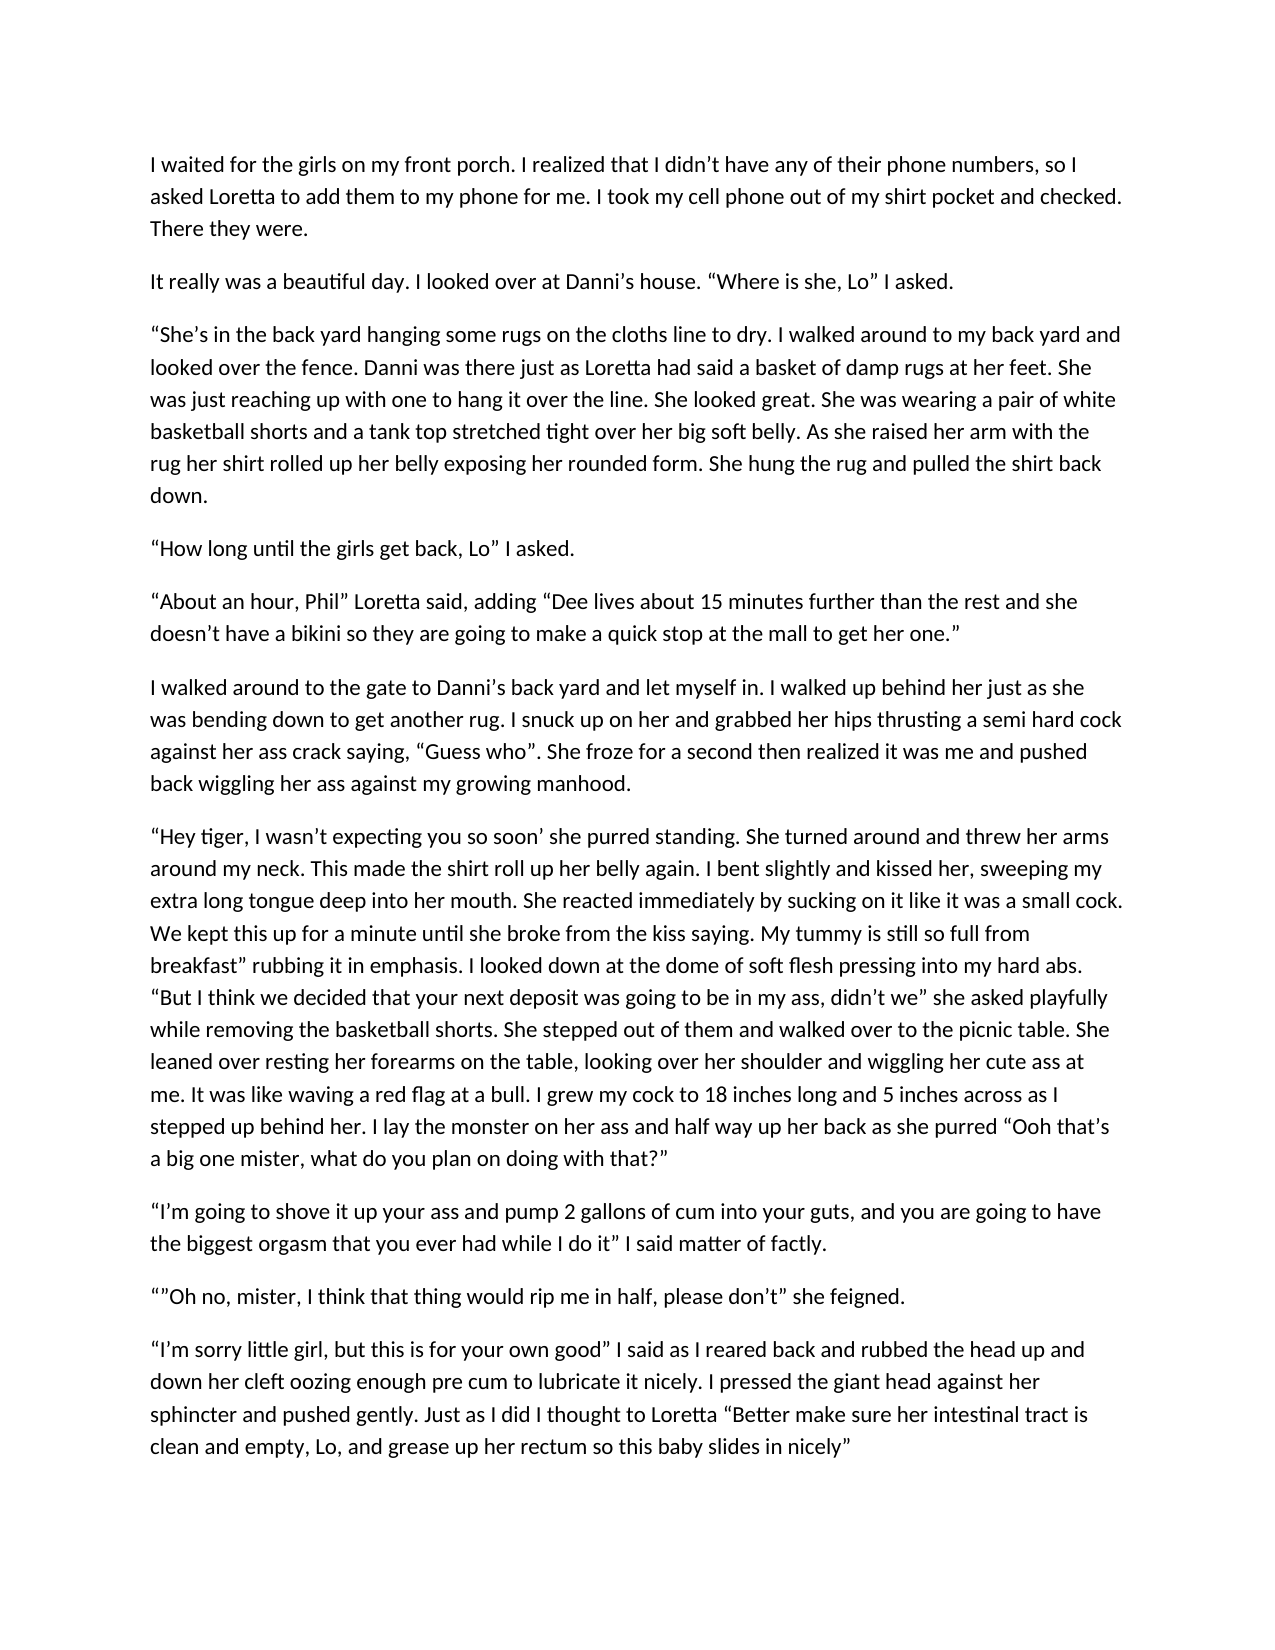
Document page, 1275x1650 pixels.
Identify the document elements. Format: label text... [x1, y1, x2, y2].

text It really was a beautiful day. I looked over at Danni’s house. “Where is she, Lo” I asked. [150, 267, 1125, 295]
text “I’m sorry little girl, but this is for your own good” I said as I reared back and rubbed the head up and down her cleft oozing enough pre cum to lubricate it nicely. I pressed the giant head against her sphincter and pushed gently. Just as I did I thought to Loretta “Better make sure her intestinal tract is clean and empty, Lo, and grease up her rectum so this baby slides in nicely” [150, 1335, 1125, 1460]
text “About an hour, Phil” Loretta said, adding “Dee lives about 15 minutes further than the rest and she doesn’t have a bikini so they are going to make a quick stop at the mall to get her one.” [150, 587, 1125, 648]
text I waited for the girls on my front porch. I realized that I didn’t have any of their phone numbers, so I asked Loretta to add them to my phone for me. I took my cell phone out of my shirt pocket and checked. There they were. [150, 150, 1125, 242]
text “”Oh no, mister, I think that thing would rip me in half, please don’t” she feigned. [150, 1282, 1125, 1310]
text “How long until the girls get back, Lo” I asked. [150, 534, 1125, 562]
text “Hey tiger, I wasn’t expecting you so soon’ she purred standing. She turned around and threw her arms around my neck. This made the shirt roll up her belly again. I bent slightly and kissed her, sweeping my extra long tongue deep into her mouth. She reacted immediately by sucking on it like it was a small cock. We kept this up for a minute until she broke from the kiss saying. My tummy is still so full from breakfast” rubbing it in emphasis. I looked down at the dome of soft flesh pressing into my hard abs. “But I think we decided that your next deposit was going to be in my ass, didn’t we” she asked playfully while removing the basketball shorts. She stepped out of them and walked over to the picnic table. She leaned over resting her forearms on the table, looking over her shoulder and wiggling her cute ass at me. It was like waving a red flag at a bull. I grew my cock to 18 inches long and 5 inches across as I stepped up behind her. I lay the monster on her ass and half way up her back as she purred “Ooh that’s a big one mister, what do you plan on doing with that?” [150, 822, 1125, 1172]
text “I’m going to shove it up your ass and pump 2 gallons of cum into your guts, and you are going to have the biggest orgasm that you ever had while I do it” I said matter of factly. [150, 1197, 1125, 1257]
text “She’s in the back yard hanging some rugs on the cloths line to dry. I walked around to my back yard and looked over the fence. Danni was there just as Loretta had said a basket of damp rugs at her feet. She was just reaching up with one to hang it over the line. She looked great. She was wearing a pair of white basketball shorts and a tank top stretched tight over her big soft belly. As she raised her arm with the rug her shirt rolled up her belly exposing her rounded form. She hung the rug and pulled the shirt back down. [150, 320, 1125, 509]
text I walked around to the gate to Danni’s back yard and let myself in. I walked up behind her just as she was bending down to get another rug. I snuck up on her and grabbed her hips thrusting a semi hard cock against her ass crack saying, “Guess who”. She froze for a second then realized it was me and pushed back wiggling her ass against my growing manhood. [150, 673, 1125, 797]
